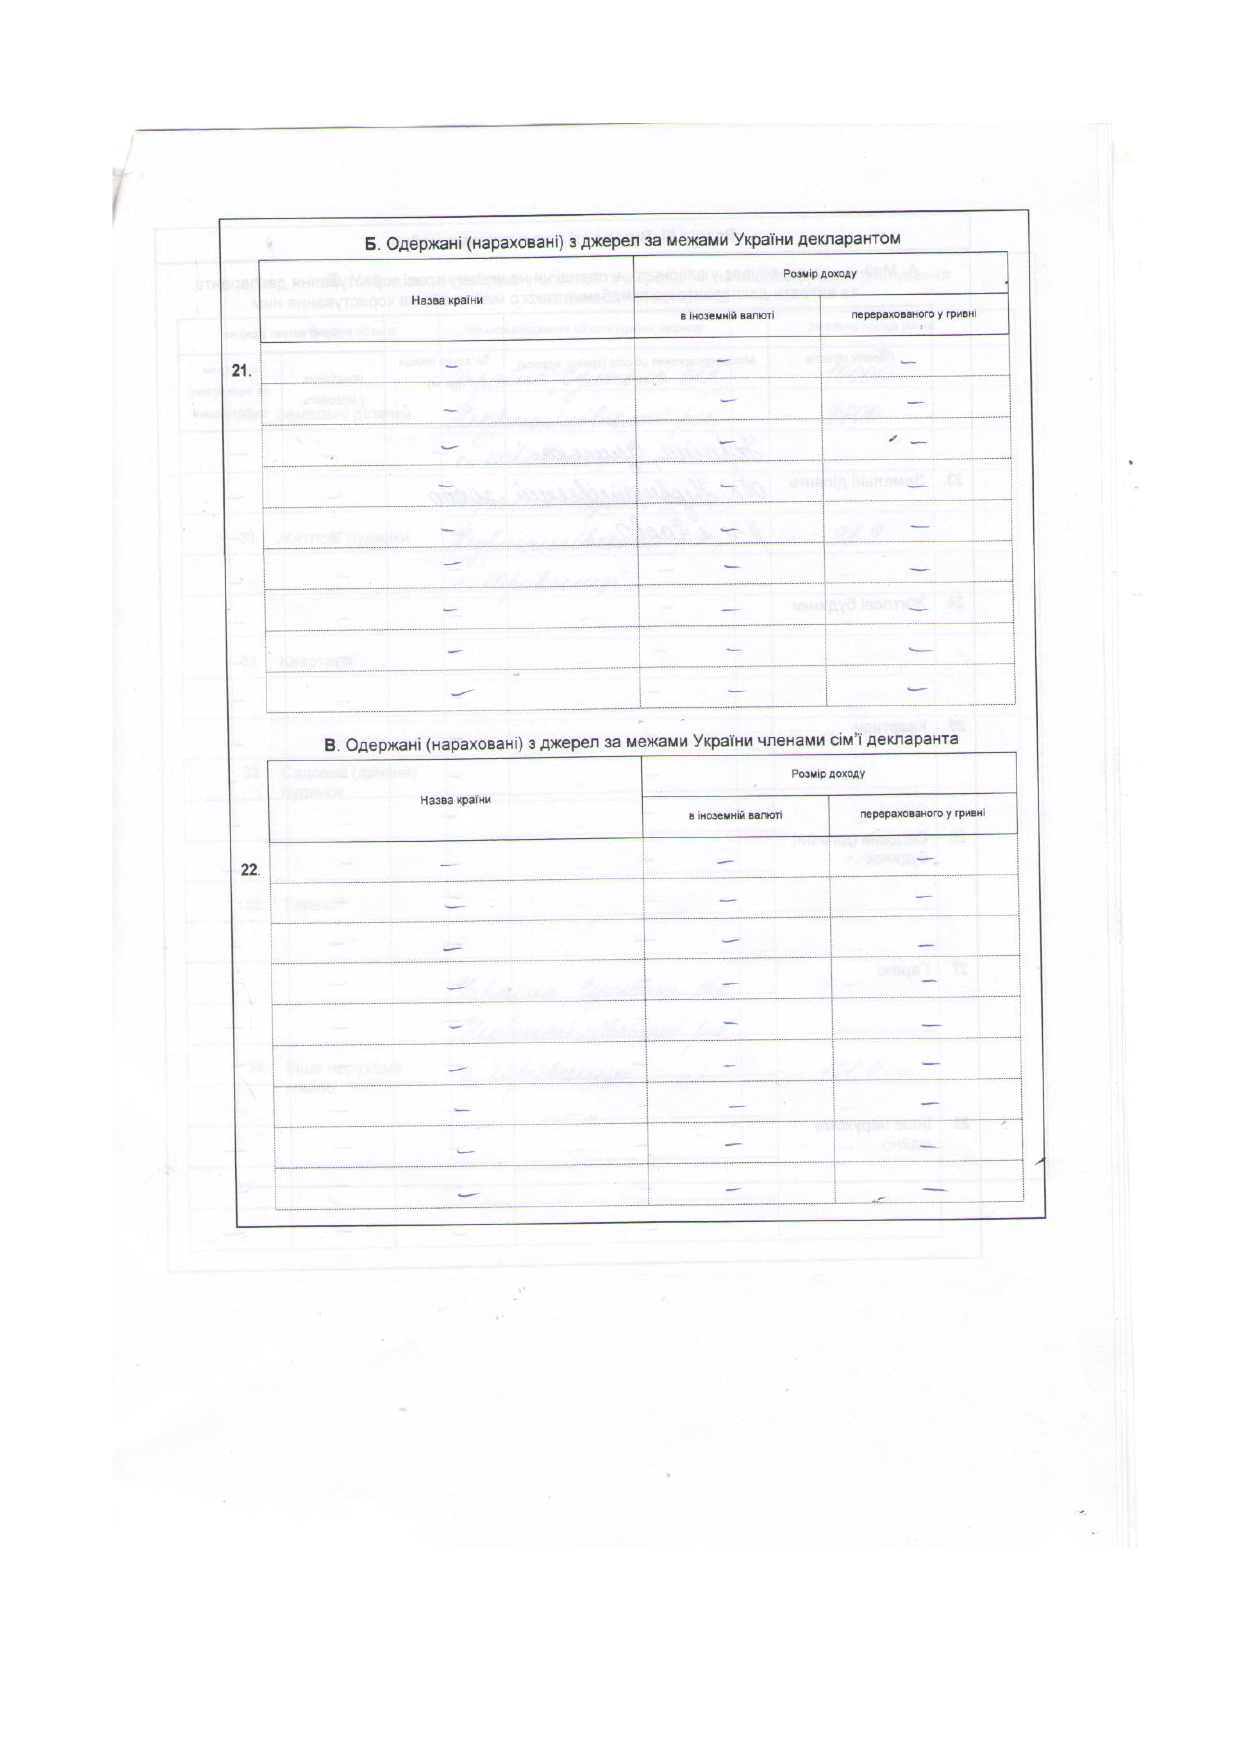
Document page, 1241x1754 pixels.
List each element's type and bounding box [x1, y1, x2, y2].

picture [103, 118, 1148, 1553]
